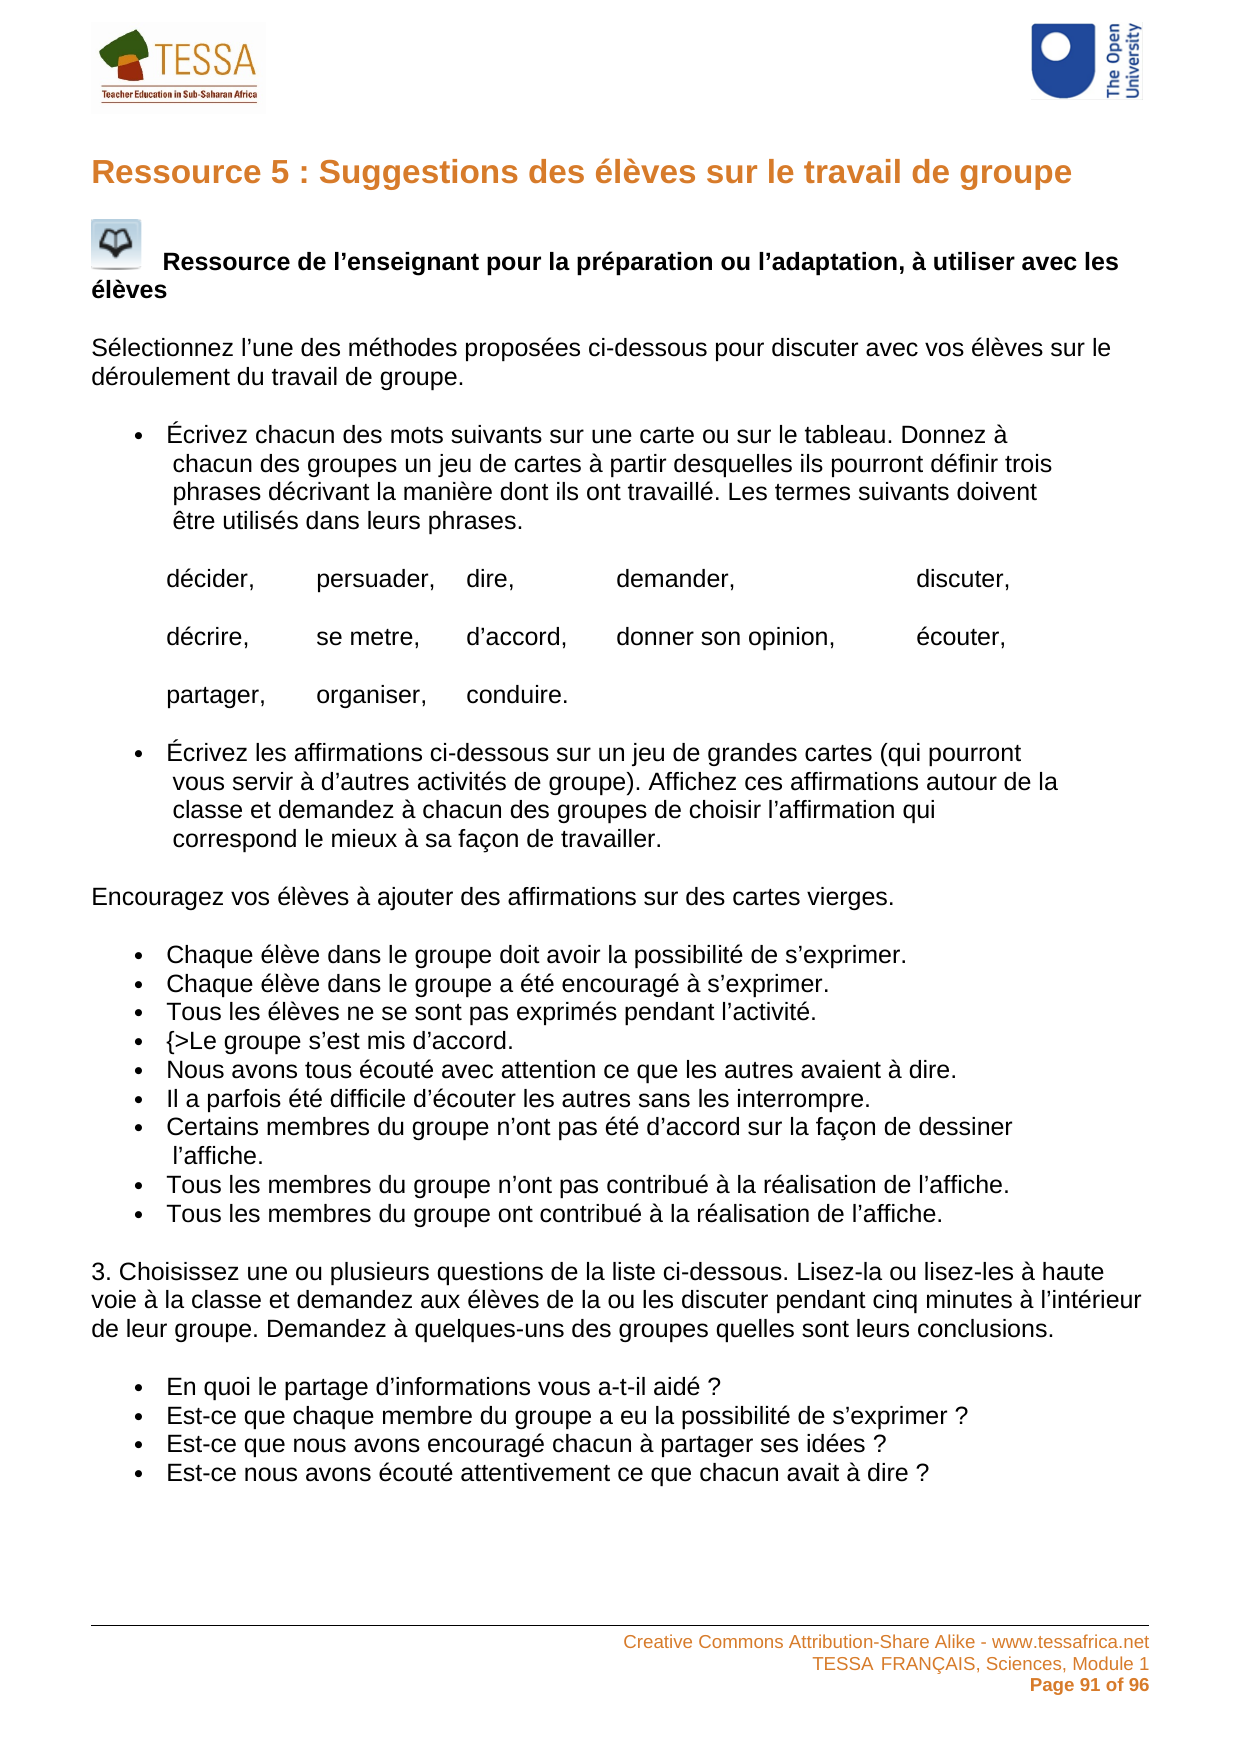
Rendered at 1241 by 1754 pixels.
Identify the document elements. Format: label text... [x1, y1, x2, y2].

text Encouragez vos élèves à ajouter des affirmations sur des cartes vierges. [91, 882, 1149, 911]
text Sélectionnez l’une des méthodes proposées ci-dessous pour discuter avec vos élèves sur le déroulement du travail de groupe. [91, 333, 1149, 391]
text 3. Choisissez une ou plusieurs questions de la liste ci-dessous. Lisez-la ou lisez-les à haute voie à la classe et demandez aux élèves de la ou les discuter pendant cinq minutes à l’intérieur de leur groupe. Demandez à quelques-uns des groupes quelles sont leurs conclusions. [91, 1256, 1149, 1343]
picture [91, 219, 142, 270]
list Certains membres du groupe n’ont pas été d’accord sur la façon de dessiner l’affiche. [135, 1112, 1068, 1170]
list Est-ce nous avons écouté attentivement ce que chacun avait à dire ? [135, 1458, 1068, 1487]
list Tous les membres du groupe ont contribué à la réalisation de l’affiche. [135, 1198, 1068, 1227]
text partager, organiser, conduire. [91, 680, 1149, 708]
list Il a parfois été difficile d’écouter les autres sans les interrompre. [135, 1083, 1068, 1112]
list Écrivez les affirmations ci-dessous sur un jeu de grandes cartes (qui pourront vous servir à d’autres activités de groupe). Affichez ces affirmations autour de la classe et demandez à chacun des groupes de choisir l’affirmation qui correspond le mieux à sa façon de travailler. [135, 738, 1068, 853]
list Tous les membres du groupe n’ont pas contribué à la réalisation de l’affiche. [135, 1170, 1068, 1198]
text décider, persuader, dire, demander, discuter, [91, 564, 1149, 593]
list En quoi le partage d’informations vous a-t-il aidé ? [135, 1372, 1068, 1401]
list Chaque élève dans le groupe a été encouragé à s’exprimer. [135, 968, 1068, 997]
list Chaque élève dans le groupe doit avoir la possibilité de s’exprimer. [135, 940, 1068, 968]
list Tous les élèves ne se sont pas exprimés pendant l’activité. [135, 997, 1068, 1026]
list Est-ce que nous avons encouragé chacun à partager ses idées ? [135, 1429, 1068, 1458]
text décrire, se metre, d’accord, donner son opinion, écouter, [91, 622, 1149, 651]
text Ressource de l’enseignant pour la préparation ou l’adaptation, à utiliser avec les élèves [91, 219, 1149, 304]
subtitle Ressource 5 : Suggestions des élèves sur le travail de groupe [91, 152, 1149, 190]
list Est-ce que chaque membre du groupe a eu la possibilité de s’exprimer ? [135, 1401, 1068, 1429]
list Écrivez chacun des mots suivants sur une carte ou sur le tableau. Donnez à chacun des groupes un jeu de cartes à partir desquelles ils pourront définir trois phrases décrivant la manière dont ils ont travaillé. Les termes suivants doivent être utilisés dans leurs phrases. [135, 420, 1068, 535]
list {>Le groupe s’est mis d’accord. [135, 1026, 1068, 1055]
picture [91, 22, 266, 114]
picture [1031, 22, 1144, 101]
list Nous avons tous écouté avec attention ce que les autres avaient à dire. [135, 1055, 1068, 1083]
